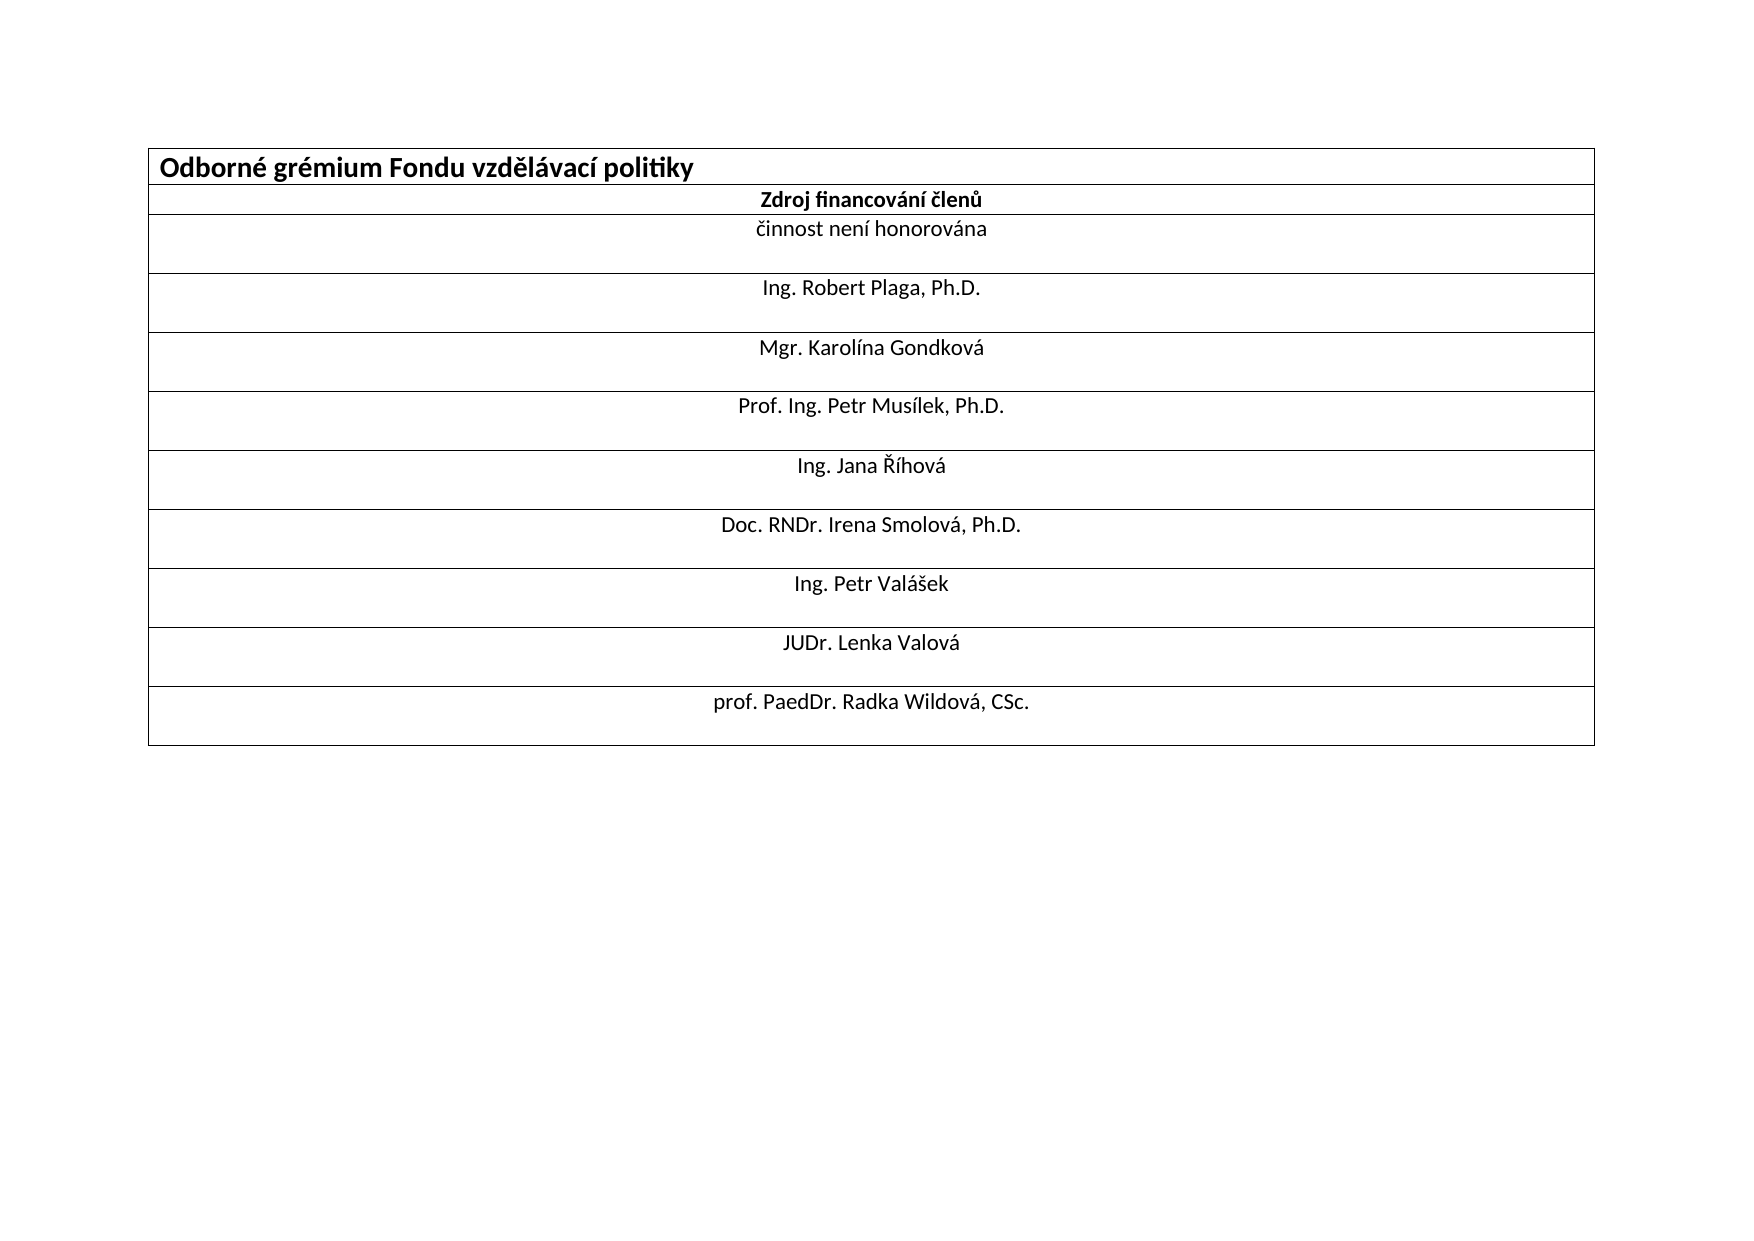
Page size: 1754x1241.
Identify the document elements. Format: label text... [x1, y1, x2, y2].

table_cell Prof. Ing. Petr Musílek, Ph.D. [149, 392, 1594, 450]
table_cell Zdroj financování členů [149, 185, 1594, 213]
table_cell Ing. Robert Plaga, Ph.D. [149, 274, 1594, 332]
table_cell Ing. Petr Valášek [149, 569, 1594, 627]
table_cell prof. PaedDr. Radka Wildová, CSc. [149, 687, 1594, 745]
table_cell činnost není honorována [149, 215, 1594, 272]
table_cell Doc. RNDr. Irena Smolová, Ph.D. [149, 510, 1594, 568]
table_cell Ing. Jana Říhová [149, 451, 1594, 509]
table_cell Mgr. Karolína Gondková [149, 333, 1594, 391]
table_header Odborné grémium Fondu vzdělávací politiky [149, 149, 1594, 184]
table_cell JUDr. Lenka Valová [149, 628, 1594, 686]
